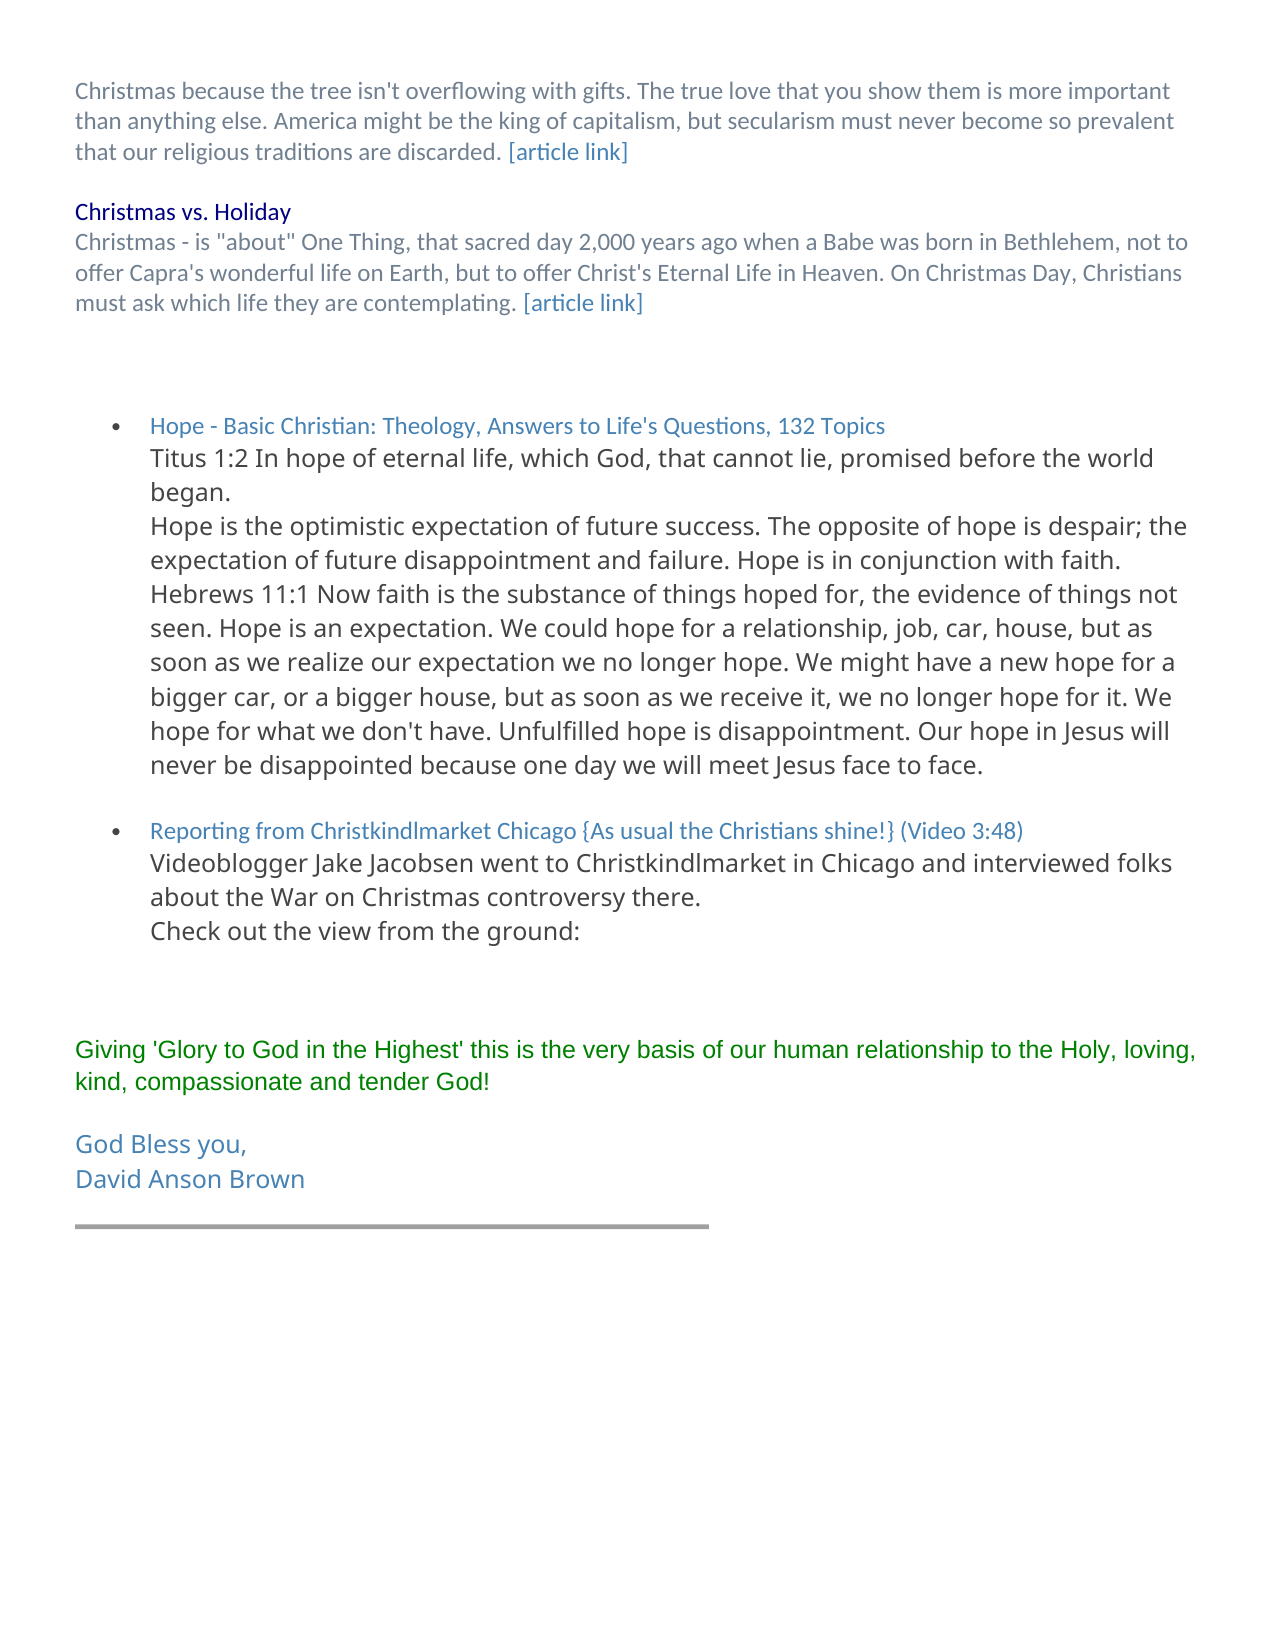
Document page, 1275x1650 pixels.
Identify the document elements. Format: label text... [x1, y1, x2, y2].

list Hope - Basic Christian: Theology, Answers to Life's Questions, 132 Topics Titus 1:2 In hope of eternal life, which God, that cannot lie, promised before the world began. Hope is the optimistic expectation of future success. The opposite of hope is despair; the expectation of future disappointment and failure. Hope is in conjunction with faith. Hebrews 11:1 Now faith is the substance of things hoped for, the evidence of things not seen. Hope is an expectation. We could hope for a relationship, job, car, house, but as soon as we realize our expectation we no longer hope. We might have a new hope for a bigger car, or a bigger house, but as soon as we receive it, we no longer hope for it. We hope for what we don't have. Unfulfilled hope is disappointment. Our hope in Jesus will never be disappointed because one day we will meet Jesus face to face. [112, 410, 1200, 815]
text Giving 'Glory to God in the Highest' this is the very basis of our human relationship to the Holy, loving, kind, compassionate and tender God! [75, 1035, 1200, 1098]
text God Bless you, David Anson Brown [75, 1127, 1200, 1195]
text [75, 75, 1200, 167]
text Christmas vs. Holiday Christmas - is "about" One Thing, that sacred day 2,000 years ago when a Babe was born in Bethlehem, not to offer Capra's wonderful life on Earth, but to offer Christ's Eternal Life in Heaven. On Christmas Day, Christians must ask which life they are contemplating. [article link] [75, 196, 1200, 318]
list Reporting from Christkindlmarket Chicago {As usual the Christians shine!} (Video 3:48) Videoblogger Jake Jacobsen went to Christkindlmarket in Chicago and interviewed folks about the War on Christmas controversy there. Check out the view from the ground: [112, 815, 1200, 948]
